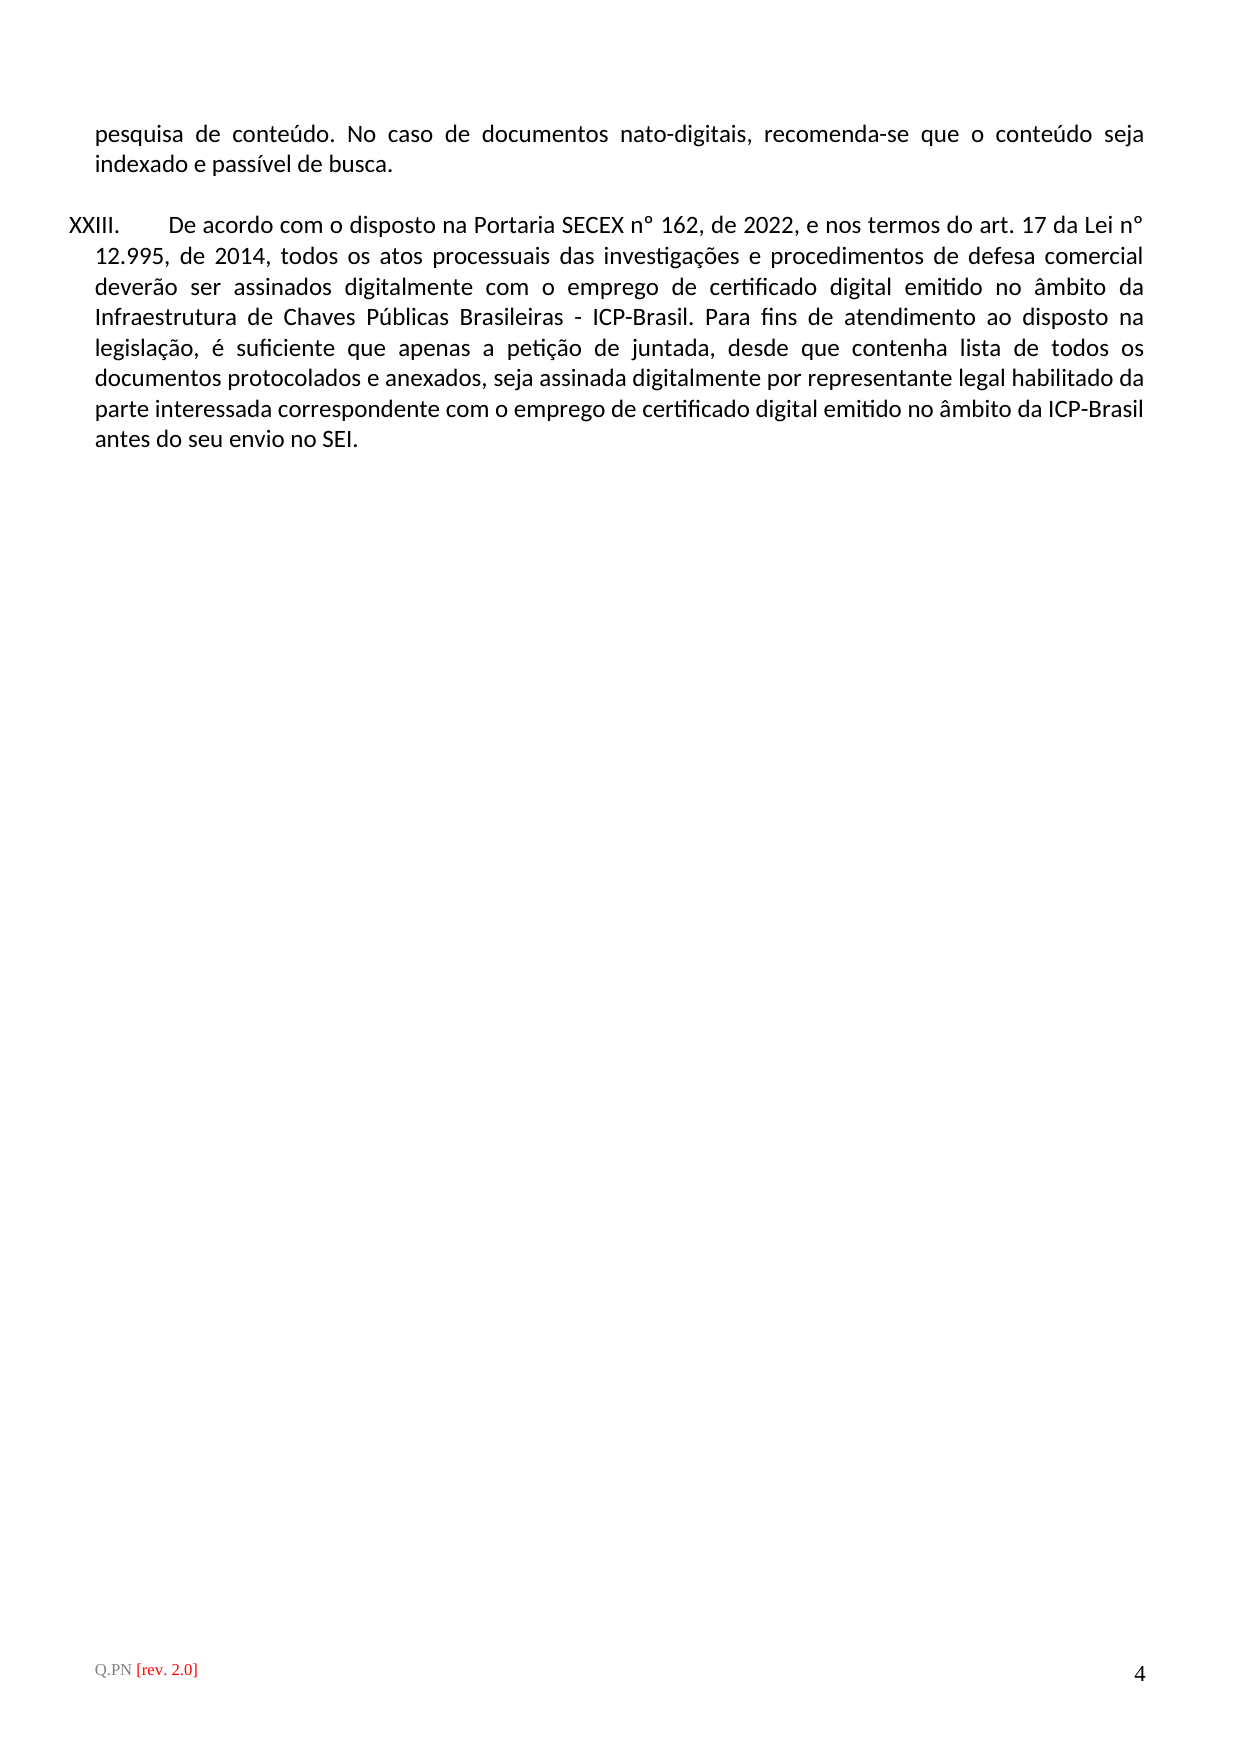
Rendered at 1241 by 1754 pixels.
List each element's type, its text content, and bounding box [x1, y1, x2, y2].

list De acordo com o disposto na Portaria SECEX nº 162, de 2022, e nos termos do art. 17 da Lei nº 12.995, de 2014, todos os atos processuais das investigações e procedimentos de defesa comercial deverão ser assinados digitalmente com o emprego de certificado digital emitido no âmbito da Infraestrutura de Chaves Públicas Brasileiras - ICP-Brasil. Para fins de atendimento ao disposto na legislação, é suficiente que apenas a petição de juntada, desde que contenha lista de todos os documentos protocolados e anexados, seja assinada digitalmente por representante legal habilitado da parte interessada correspondente com o emprego de certificado digital emitido no âmbito da ICP-Brasil antes do seu envio no SEI. [94, 210, 1146, 454]
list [94, 118, 1146, 179]
